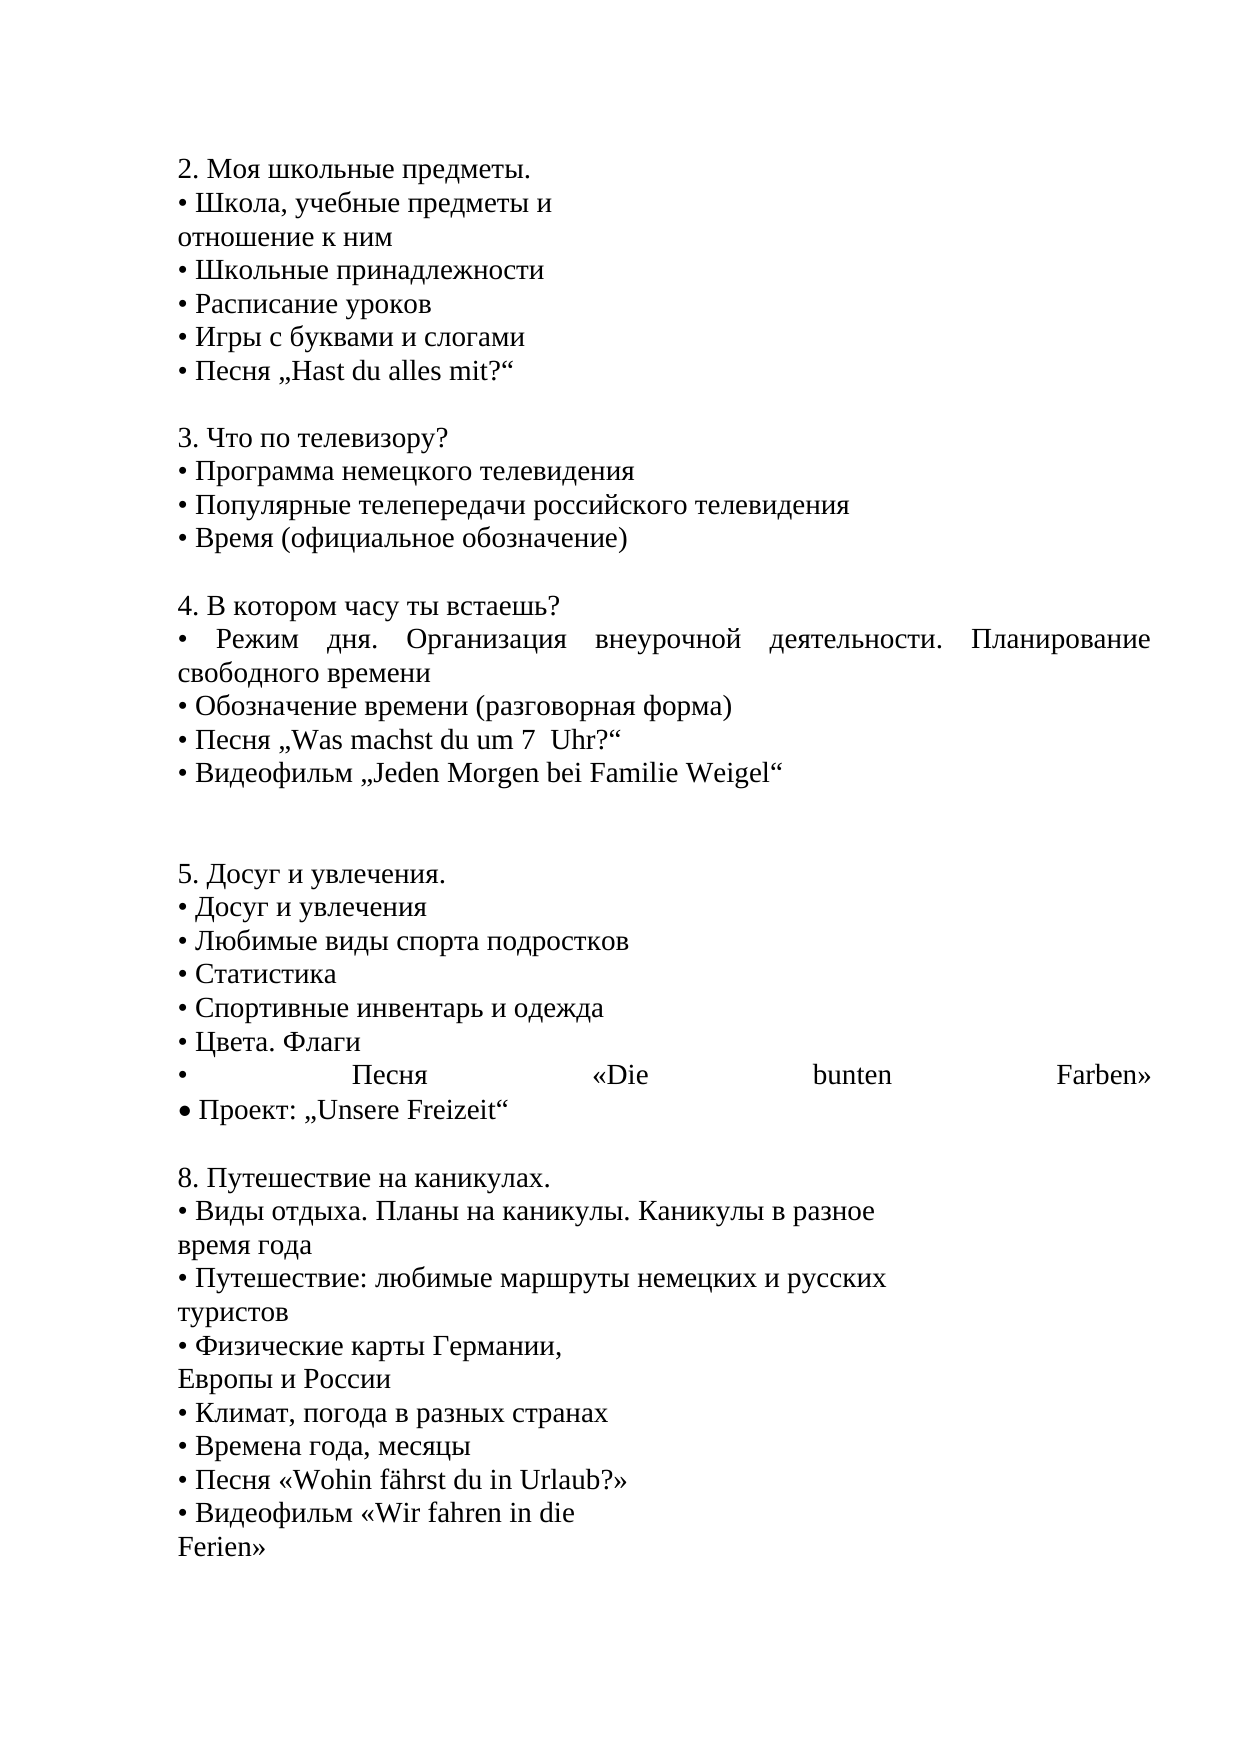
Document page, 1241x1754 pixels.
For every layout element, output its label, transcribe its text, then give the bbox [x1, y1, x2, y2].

text отношение к ним [177, 219, 1152, 252]
text • Любимые виды спорта подростков [177, 923, 1152, 957]
text • Песня «Die bunten Farben» • Проект: „Unsere Freizeit“ [177, 1057, 1152, 1126]
text • Время (официальное обозначение) [177, 521, 1152, 554]
text • Климат, погода в разных странах [177, 1395, 1152, 1428]
text • Программа немецкого телевидения [177, 453, 1152, 487]
text • Песня „Hast du alles mit?“ [177, 353, 1152, 386]
text • Видеофильм «Wir fahren in die [177, 1495, 1152, 1529]
text • Обозначение времени (разговорная форма) [177, 688, 1152, 722]
text • Школьные принадлежности [177, 252, 1152, 286]
text • Школа, учебные предметы и [177, 185, 1152, 219]
text • Расписание уроков [177, 286, 1152, 319]
text 2. Моя школьные предметы. [177, 152, 1152, 185]
text время года [177, 1227, 1152, 1261]
text • Статистика [177, 957, 1152, 990]
text • Времена года, месяцы [177, 1428, 1152, 1462]
text • Виды отдыха. Планы на каникулы. Каникулы в разное [177, 1193, 1152, 1227]
text • Досуг и увлечения [177, 889, 1152, 923]
text • Песня „Was machst du um 7 Uhr?“ [177, 722, 1152, 755]
text • Спортивные инвентарь и одежда [177, 990, 1152, 1024]
text 4. В котором часу ты встаешь? [177, 588, 1152, 621]
text • Песня «Wohin fährst du in Urlaub?» [177, 1462, 1152, 1495]
text • Цвета. Флаги [177, 1024, 1152, 1057]
text 8. Путешествие на каникулах. [177, 1160, 1152, 1193]
text • Популярные телепередачи российского телевидения [177, 487, 1152, 521]
text Европы и России [177, 1361, 1152, 1395]
text • Путешествие: любимые маршруты немецких и русских [177, 1261, 1152, 1294]
text • Физические карты Германии, [177, 1328, 1152, 1361]
text 5. Досуг и увлечения. [177, 856, 1152, 889]
text Ferien» [177, 1529, 1152, 1562]
text • Видеофильм „Jeden Morgen bei Familie Weigel“ [177, 755, 1152, 789]
text • Режим дня. Организация внеурочной деятельности. Планирование свободного времени [177, 621, 1152, 688]
text • Игры с буквами и слогами [177, 319, 1152, 353]
text 3. Что по телевизору? [177, 420, 1152, 453]
text туристов [177, 1294, 1152, 1328]
